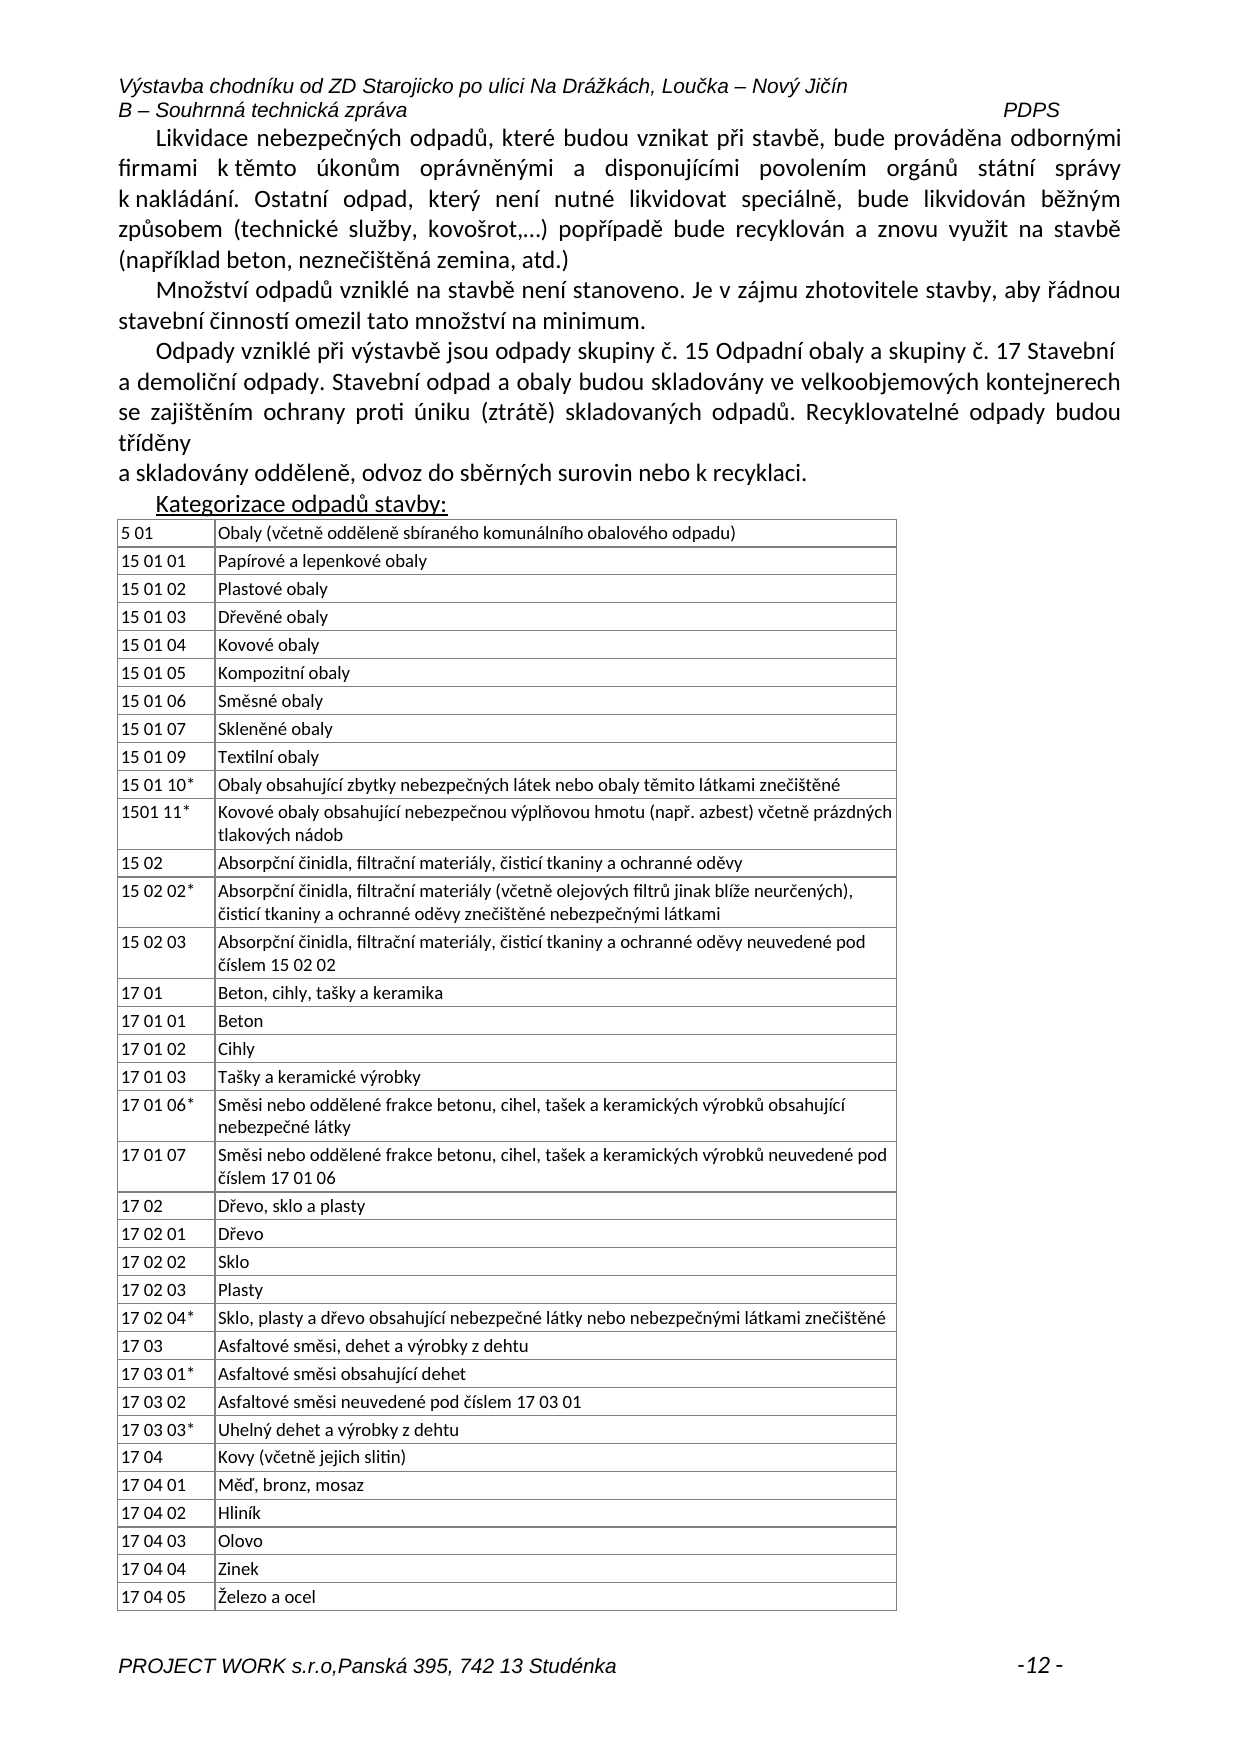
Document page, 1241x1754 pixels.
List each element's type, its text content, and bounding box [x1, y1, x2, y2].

table_cell 17 04 02 [118, 1500, 214, 1526]
table_cell 17 01 01 [118, 1007, 214, 1034]
table_cell 15 01 07 [118, 715, 214, 742]
text Odpady vzniklé při výstavbě jsou odpady skupiny č. 15 Odpadní obaly a skupiny č. 17 Stavební a demoliční odpady. Stavební odpad a obaly budou skladovány ve velkoobjemových kontejnerech se zajištěním ochrany proti úniku (ztrátě) skladovaných odpadů. Recyklovatelné odpady budou tříděny a skladovány odděleně, odvoz do sběrných surovin nebo k recyklaci. [118, 335, 1122, 488]
table_cell Měď, bronz, mosaz [216, 1472, 896, 1498]
table_cell Cihly [216, 1035, 896, 1062]
table_cell Absorpční činidla, filtrační materiály, čisticí tkaniny a ochranné oděvy [216, 850, 896, 876]
table_cell Textilní obaly [216, 743, 896, 770]
table_cell Železo a ocel [216, 1583, 896, 1610]
table_cell Plasty [216, 1276, 896, 1303]
table_cell 17 03 [118, 1332, 214, 1359]
table_cell Olovo [216, 1528, 896, 1554]
table_cell Zinek [216, 1555, 896, 1582]
table_cell 15 01 01 [118, 548, 214, 574]
table_cell Směsi nebo oddělené frakce betonu, cihel, tašek a keramických výrobků neuvedené pod číslem 17 01 06 [216, 1142, 896, 1191]
table_cell 17 04 [118, 1444, 214, 1471]
table_cell 17 03 01* [118, 1360, 214, 1387]
table_cell Absorpční činidla, filtrační materiály (včetně olejových filtrů jinak blíže neurčených), čisticí tkaniny a ochranné oděvy znečištěné nebezpečnými látkami [216, 878, 896, 927]
table_cell 15 01 05 [118, 659, 214, 686]
table_cell 17 02 04* [118, 1304, 214, 1331]
table_cell 17 02 01 [118, 1220, 214, 1247]
table_cell 15 01 04 [118, 631, 214, 658]
table_cell 17 04 04 [118, 1555, 214, 1582]
table_cell 17 01 03 [118, 1063, 214, 1090]
table_cell 17 03 03* [118, 1416, 214, 1443]
table_cell 17 02 03 [118, 1276, 214, 1303]
table_cell 1501 11* [118, 799, 214, 848]
table_cell Kompozitní obaly [216, 659, 896, 686]
table_cell 17 01 06* [118, 1091, 214, 1141]
table_cell Obaly obsahující zbytky nebezpečných látek nebo obaly těmito látkami znečištěné [216, 771, 896, 798]
table_cell Směsné obaly [216, 687, 896, 714]
table_cell 15 01 06 [118, 687, 214, 714]
table_cell Kovové obaly [216, 631, 896, 658]
table_cell 17 02 [118, 1193, 214, 1219]
table_cell 15 02 03 [118, 928, 214, 978]
table_header Obaly (včetně odděleně sbíraného komunálního obalového odpadu) [216, 520, 896, 546]
table_cell 15 01 03 [118, 603, 214, 630]
text Množství odpadů vzniklé na stavbě není stanoveno. Je v zájmu zhotovitele stavby, aby řádnou stavební činností omezil tato množství na minimum. [118, 274, 1122, 335]
table_cell Dřevo, sklo a plasty [216, 1193, 896, 1219]
table_cell Absorpční činidla, filtrační materiály, čisticí tkaniny a ochranné oděvy neuvedené pod číslem 15 02 02 [216, 928, 896, 978]
table_header 5 01 [118, 520, 214, 546]
table_cell 17 01 07 [118, 1142, 214, 1191]
table_cell 17 04 05 [118, 1583, 214, 1610]
table_cell Hliník [216, 1500, 896, 1526]
table_cell Dřevo [216, 1220, 896, 1247]
text Kategorizace odpadů stavby: [118, 488, 1122, 518]
table_cell Sklo [216, 1248, 896, 1275]
table_cell 15 01 09 [118, 743, 214, 770]
table_cell Kovy (včetně jejich slitin) [216, 1444, 896, 1471]
table_cell 17 04 01 [118, 1472, 214, 1498]
table_cell 15 01 02 [118, 575, 214, 602]
table_cell Tašky a keramické výrobky [216, 1063, 896, 1090]
table_cell Dřevěné obaly [216, 603, 896, 630]
table_cell 15 01 10* [118, 771, 214, 798]
table_cell 17 04 03 [118, 1528, 214, 1554]
table_cell Uhelný dehet a výrobky z dehtu [216, 1416, 896, 1443]
table_cell 15 02 02* [118, 878, 214, 927]
table_cell 17 02 02 [118, 1248, 214, 1275]
table_cell Asfaltové směsi neuvedené pod číslem 17 03 01 [216, 1388, 896, 1415]
table_cell Papírové a lepenkové obaly [216, 548, 896, 574]
table_cell Skleněné obaly [216, 715, 896, 742]
table_cell Směsi nebo oddělené frakce betonu, cihel, tašek a keramických výrobků obsahující nebezpečné látky [216, 1091, 896, 1141]
table_cell Asfaltové směsi, dehet a výrobky z dehtu [216, 1332, 896, 1359]
table_cell Sklo, plasty a dřevo obsahující nebezpečné látky nebo nebezpečnými látkami znečištěné [216, 1304, 896, 1331]
table_cell Asfaltové směsi obsahující dehet [216, 1360, 896, 1387]
table_cell Beton [216, 1007, 896, 1034]
table_cell Plastové obaly [216, 575, 896, 602]
table_cell Kovové obaly obsahující nebezpečnou výplňovou hmotu (např. azbest) včetně prázdných tlakových nádob [216, 799, 896, 848]
table_cell 17 01 02 [118, 1035, 214, 1062]
text Likvidace nebezpečných odpadů, které budou vznikat při stavbě, bude prováděna odbornými firmami k těmto úkonům oprávněnými a disponujícími povolením orgánů státní správy k nakládání. Ostatní odpad, který není nutné likvidovat speciálně, bude likvidován běžným způsobem (technické služby, kovošrot,…) popřípadě bude recyklován a znovu využit na stavbě (například beton, neznečištěná zemina, atd.) [118, 122, 1122, 274]
table_cell 17 03 02 [118, 1388, 214, 1415]
table_cell Beton, cihly, tašky a keramika [216, 979, 896, 1006]
table_cell 15 02 [118, 850, 214, 876]
table_cell 17 01 [118, 979, 214, 1006]
